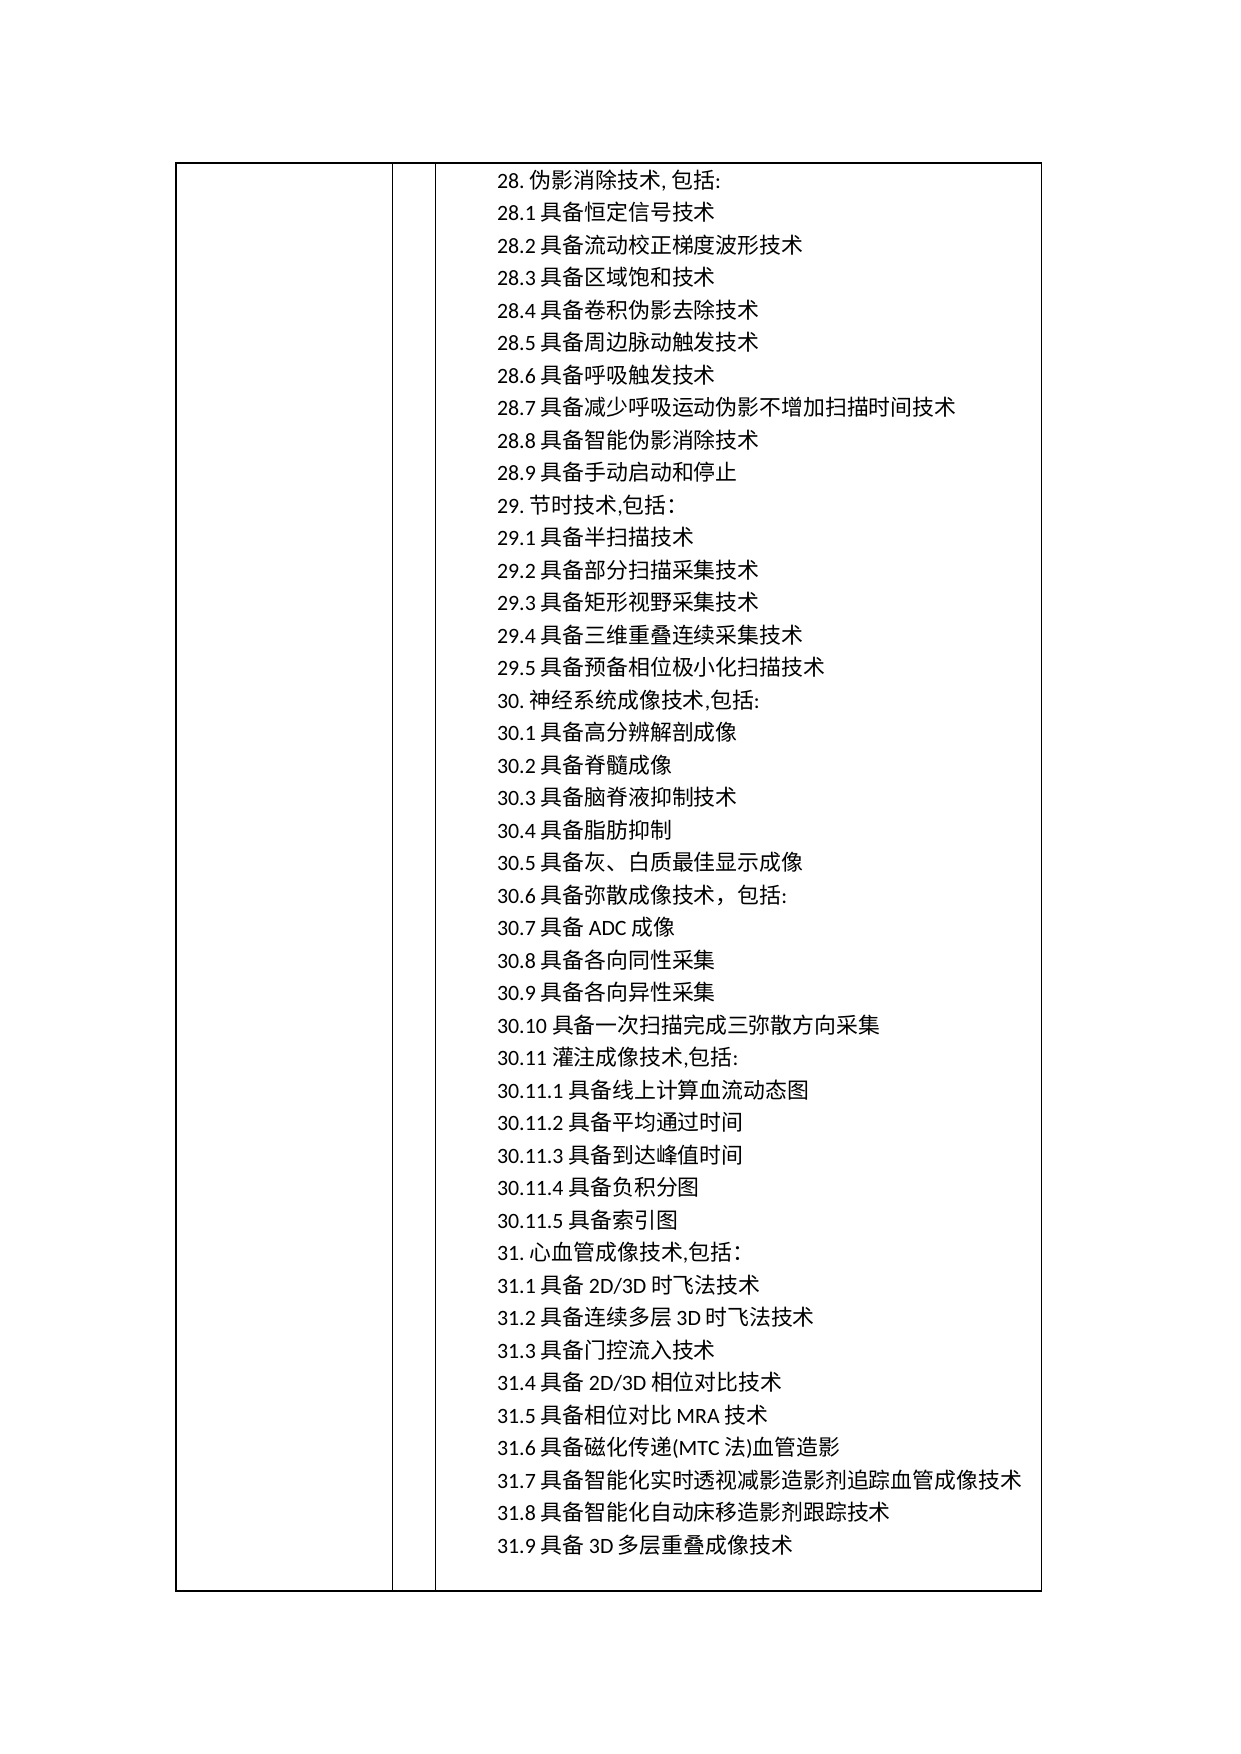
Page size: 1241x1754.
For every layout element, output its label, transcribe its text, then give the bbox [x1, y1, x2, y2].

table_cell 1 [393, 164, 435, 1590]
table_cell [436, 164, 1041, 1590]
table_cell [177, 164, 392, 1590]
